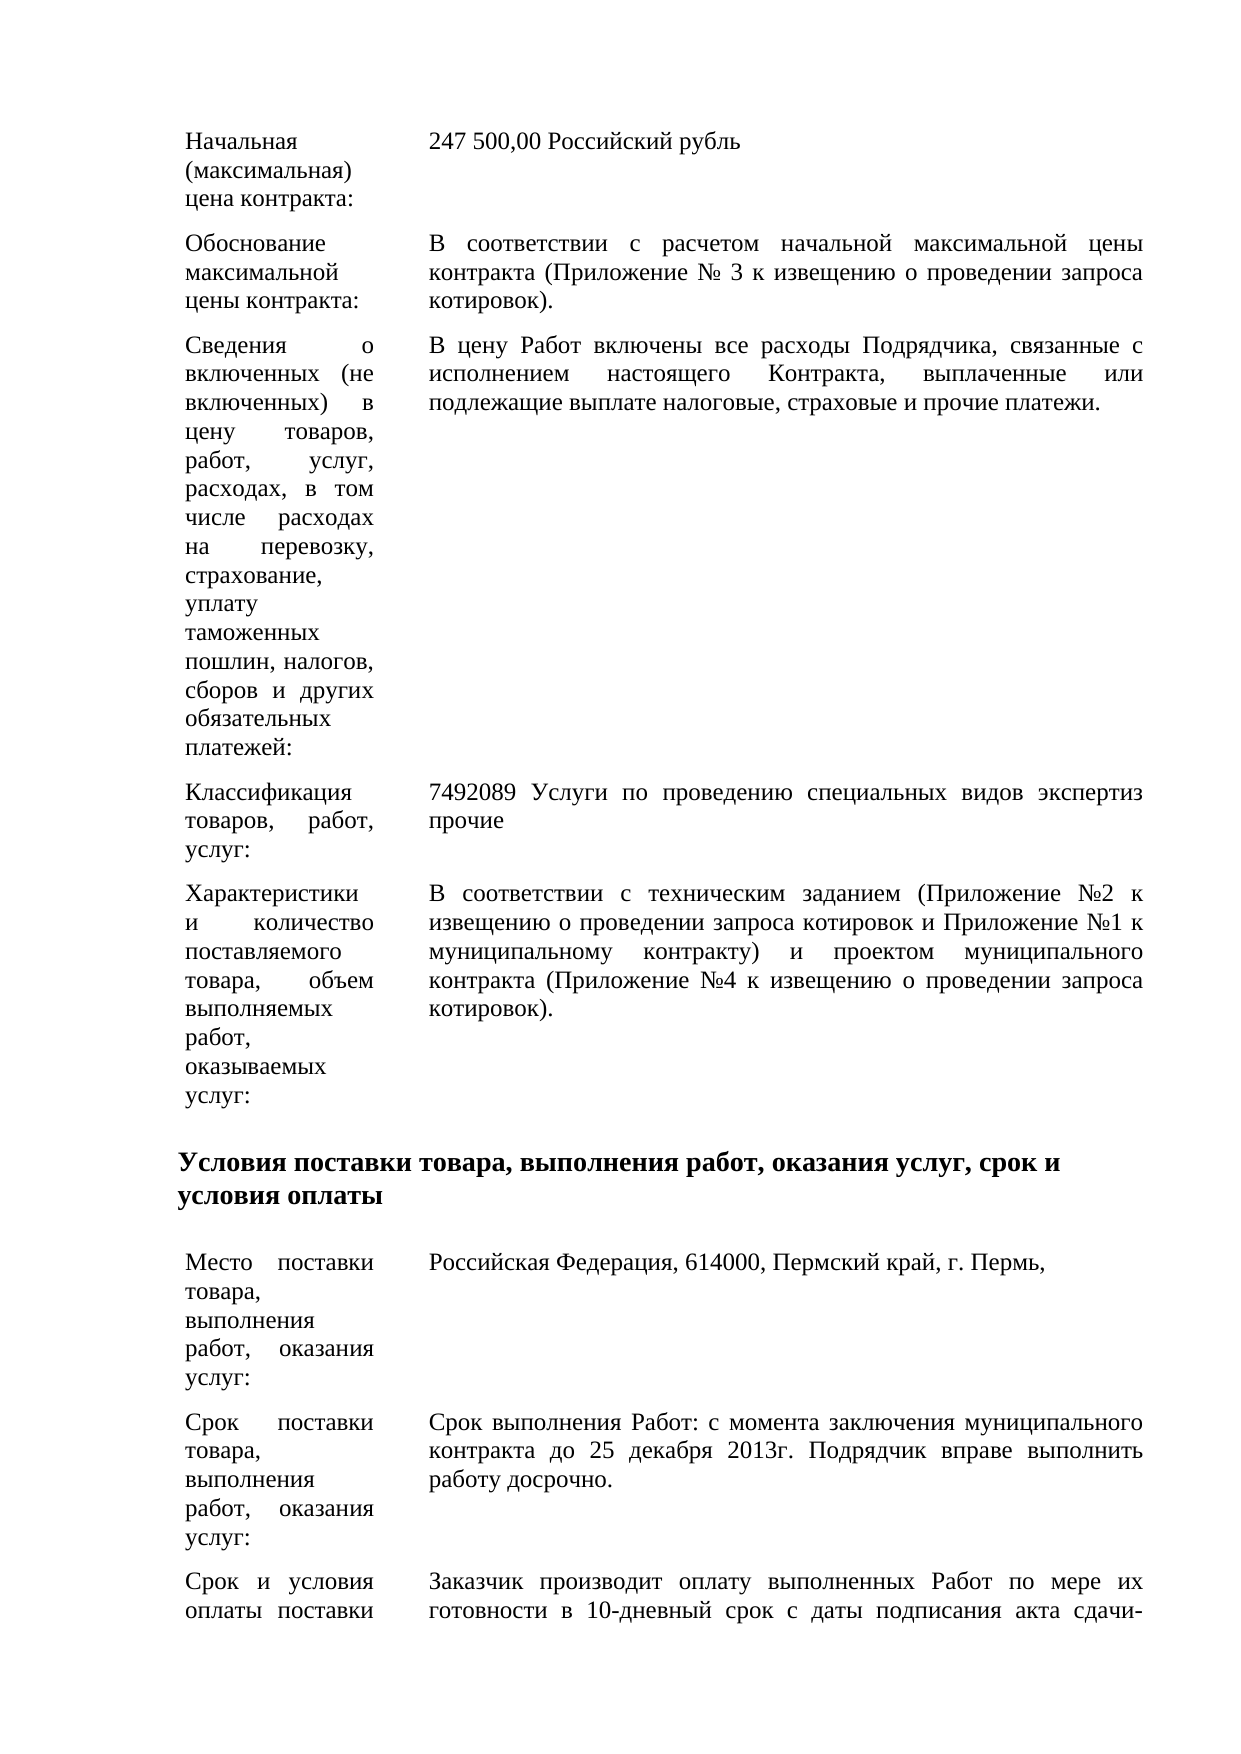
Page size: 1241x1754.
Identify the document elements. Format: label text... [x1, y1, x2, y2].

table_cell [421, 1558, 1152, 1631]
table_cell 7492089 Услуги по проведению специальных видов экспертиз прочие [421, 769, 1152, 871]
table_header Российская Федерация, 614000, Пермский край, г. Пермь, [421, 1239, 1152, 1399]
table_cell Срок поставки товара, выполнения работ, оказания услуг: [177, 1399, 421, 1558]
table_cell Сведения о включенных (не включенных) в цену товаров, работ, услуг, расходах, в том числе расходах на перевозку, страхование, уплату таможенных пошлин, налогов, сборов и других обязательных платежей: [177, 322, 421, 769]
table_cell В соответствии с техническим заданием (Приложение №2 к извещению о проведении запроса котировок и Приложение №1 к муниципальному контракту) и проектом муниципального контракта (Приложение №4 к извещению о проведении запроса котировок). [421, 871, 1152, 1116]
table_cell Классификация товаров, работ, услуг: [177, 769, 421, 871]
text Условия поставки товара, выполнения работ, оказания услуг, срок и условия оплаты [177, 1145, 1152, 1210]
table_header Место поставки товара, выполнения работ, оказания услуг: [177, 1239, 421, 1399]
table_cell 247 500,00 Российский рубль [421, 118, 1152, 220]
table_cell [177, 1558, 421, 1631]
table_cell Срок выполнения Работ: с момента заключения муниципального контракта до 25 декабря 2013г. Подрядчик вправе выполнить работу досрочно. [421, 1399, 1152, 1558]
table_cell В соответствии с расчетом начальной максимальной цены контракта (Приложение № 3 к извещению о проведении запроса котировок). [421, 220, 1152, 322]
table_cell В цену Работ включены все расходы Подрядчика, связанные с исполнением настоящего Контракта, выплаченные или подлежащие выплате налоговые, страховые и прочие платежи. [421, 322, 1152, 769]
table_cell Начальная (максимальная) цена контракта: [177, 118, 421, 220]
table_cell Обоснование максимальной цены контракта: [177, 220, 421, 322]
table_cell Характеристики и количество поставляемого товара, объем выполняемых работ, оказываемых услуг: [177, 871, 421, 1116]
